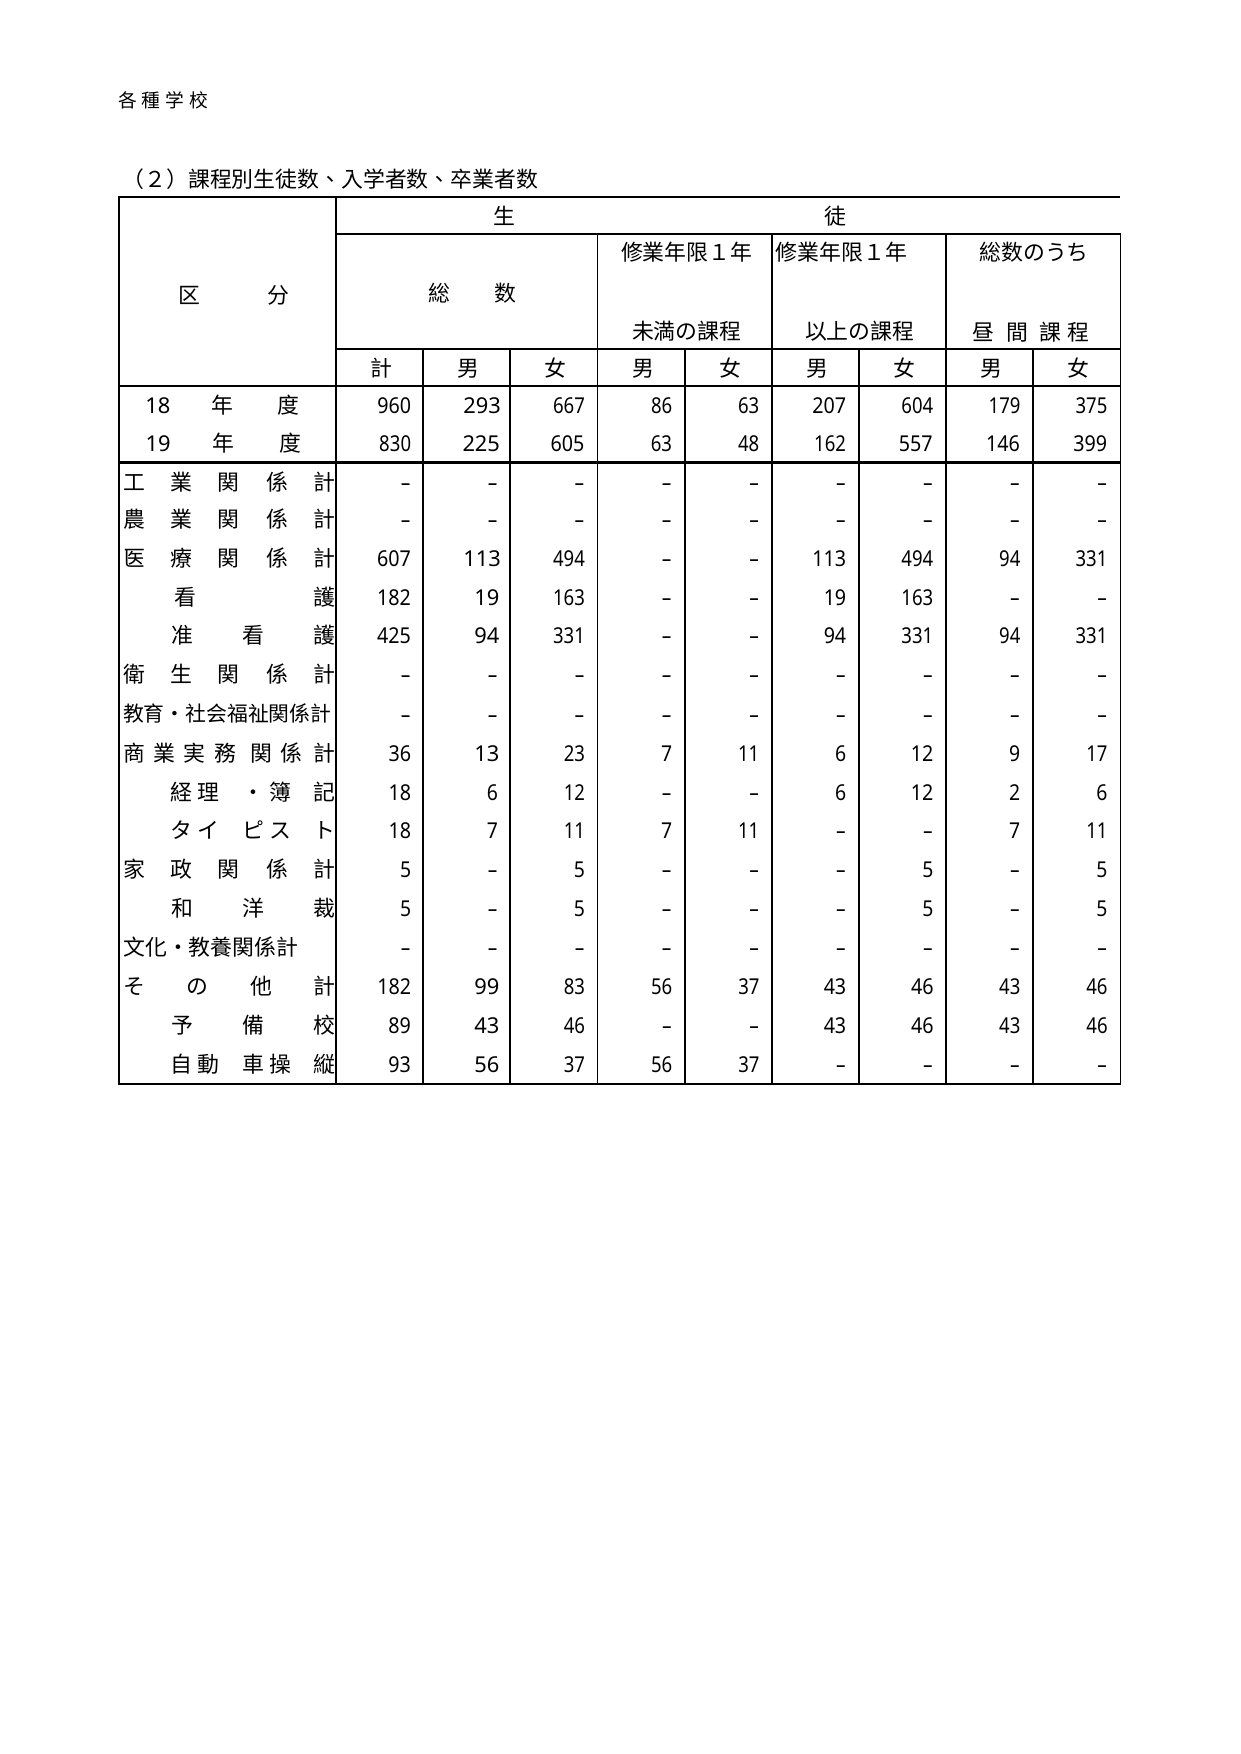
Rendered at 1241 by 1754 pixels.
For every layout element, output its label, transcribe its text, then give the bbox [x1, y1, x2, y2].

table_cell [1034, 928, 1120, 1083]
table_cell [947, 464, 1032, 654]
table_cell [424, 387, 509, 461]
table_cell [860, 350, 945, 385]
text （２）課程別生徒数、入学者数、卒業者数 [122, 163, 1144, 193]
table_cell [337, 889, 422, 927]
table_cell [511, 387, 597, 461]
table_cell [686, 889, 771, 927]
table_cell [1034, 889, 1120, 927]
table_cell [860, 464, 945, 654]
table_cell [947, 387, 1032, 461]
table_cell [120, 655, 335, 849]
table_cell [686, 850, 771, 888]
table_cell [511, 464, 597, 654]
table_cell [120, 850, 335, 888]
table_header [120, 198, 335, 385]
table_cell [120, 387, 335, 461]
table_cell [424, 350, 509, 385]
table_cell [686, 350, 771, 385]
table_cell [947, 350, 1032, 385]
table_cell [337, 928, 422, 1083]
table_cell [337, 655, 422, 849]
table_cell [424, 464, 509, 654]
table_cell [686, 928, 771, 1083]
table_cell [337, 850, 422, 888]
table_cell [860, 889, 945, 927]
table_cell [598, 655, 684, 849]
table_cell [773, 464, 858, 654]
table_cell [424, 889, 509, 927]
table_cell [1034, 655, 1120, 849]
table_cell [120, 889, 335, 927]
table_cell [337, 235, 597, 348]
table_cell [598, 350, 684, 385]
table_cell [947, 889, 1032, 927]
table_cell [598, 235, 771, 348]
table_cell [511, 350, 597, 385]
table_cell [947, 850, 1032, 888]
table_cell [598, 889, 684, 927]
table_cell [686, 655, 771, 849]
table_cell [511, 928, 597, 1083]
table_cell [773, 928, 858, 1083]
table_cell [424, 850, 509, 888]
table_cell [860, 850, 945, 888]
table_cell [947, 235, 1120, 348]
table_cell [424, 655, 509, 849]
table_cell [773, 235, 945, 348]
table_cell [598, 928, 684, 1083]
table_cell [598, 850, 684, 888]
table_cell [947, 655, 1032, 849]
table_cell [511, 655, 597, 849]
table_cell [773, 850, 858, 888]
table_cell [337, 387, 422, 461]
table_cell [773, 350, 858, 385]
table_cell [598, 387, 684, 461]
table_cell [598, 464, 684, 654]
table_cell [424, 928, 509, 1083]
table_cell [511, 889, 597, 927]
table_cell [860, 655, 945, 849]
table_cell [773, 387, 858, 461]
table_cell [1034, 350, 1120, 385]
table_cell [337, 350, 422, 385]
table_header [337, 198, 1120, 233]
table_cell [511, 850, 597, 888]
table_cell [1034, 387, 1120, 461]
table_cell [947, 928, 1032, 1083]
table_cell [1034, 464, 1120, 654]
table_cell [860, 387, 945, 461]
text 各 種 学 校 [118, 87, 1144, 113]
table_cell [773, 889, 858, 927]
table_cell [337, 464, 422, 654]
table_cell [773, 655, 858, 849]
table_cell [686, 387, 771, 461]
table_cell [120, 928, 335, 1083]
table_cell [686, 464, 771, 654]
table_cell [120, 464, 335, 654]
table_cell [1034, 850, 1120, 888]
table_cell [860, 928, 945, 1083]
